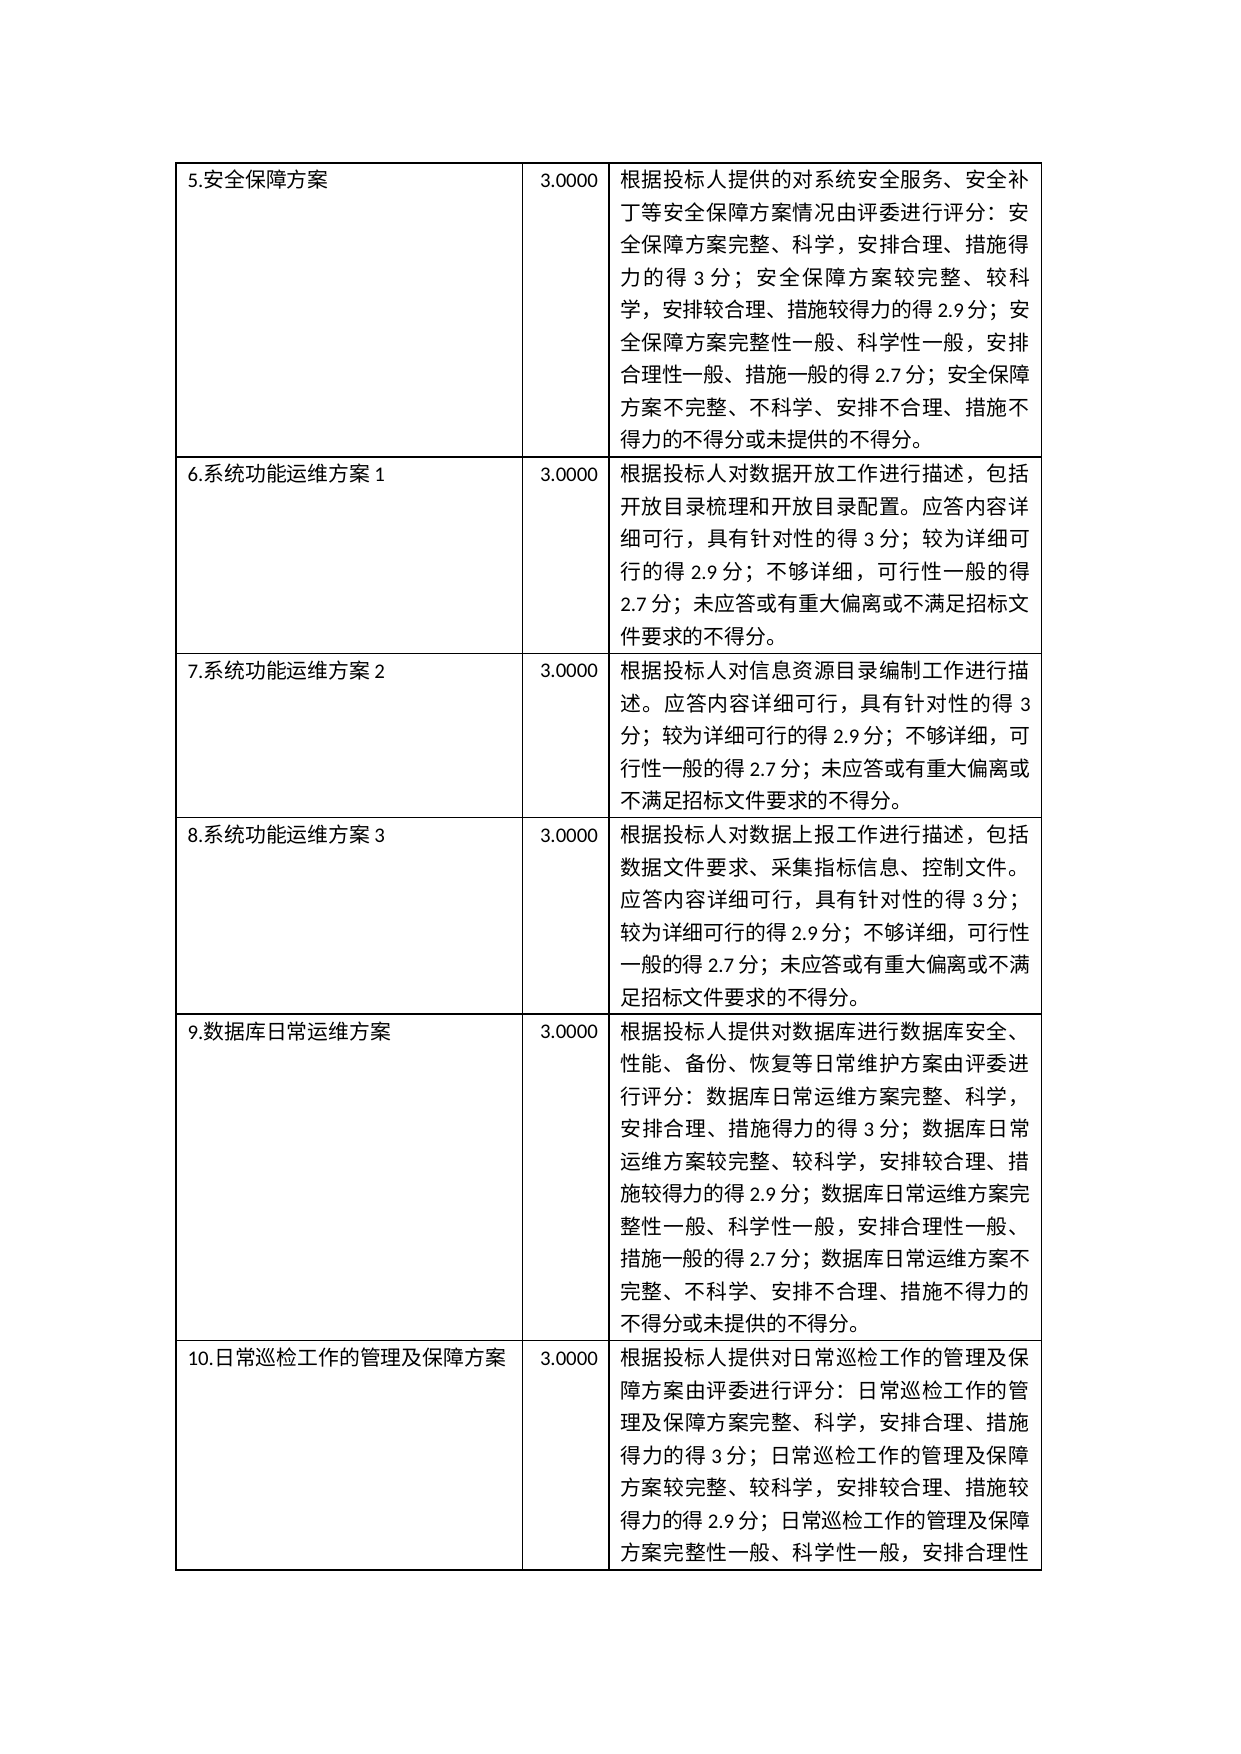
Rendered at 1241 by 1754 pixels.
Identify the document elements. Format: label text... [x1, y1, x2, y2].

table_cell 3.0000 [523, 1341, 608, 1569]
table_cell 根据投标人对信息资源目录编制工作进行描述。应答内容详细可行，具有针对性的得3分；较为详细可行的得2.9分；不够详细，可行性一般的得2.7分；未应答或有重大偏离或不满足招标文件要求的不得分。 [610, 654, 1041, 817]
table_cell 根据投标人提供的对系统安全服务、安全补丁等安全保障方案情况由评委进行评分：安全保障方案完整、科学，安排合理、措施得力的得3分；安全保障方案较完整、较科学，安排较合理、措施较得力的得2.9分；安全保障方案完整性一般、科学性一般，安排合理性一般、措施一般的得2.7分；安全保障方案不完整、不科学、安排不合理、措施不得力的不得分或未提供的不得分。 [610, 164, 1041, 456]
table_cell 根据投标人提供对数据库进行数据库安全、性能、备份、恢复等日常维护方案由评委进行评分：数据库日常运维方案完整、科学，安排合理、措施得力的得3分；数据库日常运维方案较完整、较科学，安排较合理、措施较得力的得2.9分；数据库日常运维方案完整性一般、科学性一般，安排合理性一般、措施一般的得2.7分；数据库日常运维方案不完整、不科学、安排不合理、措施不得力的不得分或未提供的不得分。 [610, 1015, 1041, 1340]
table_cell 6.系统功能运维方案1 [177, 458, 522, 653]
table_cell 9.数据库日常运维方案 [177, 1015, 522, 1340]
table_cell 3.0000 [523, 458, 608, 653]
table_cell 10.日常巡检工作的管理及保障方案 [177, 1341, 522, 1569]
table_cell 3.0000 [523, 654, 608, 817]
table_cell 3.0000 [523, 818, 608, 1013]
table_cell 8.系统功能运维方案3 [177, 818, 522, 1013]
table_cell 3.0000 [523, 1015, 608, 1340]
table_cell 根据投标人对数据上报工作进行描述，包括数据文件要求、采集指标信息、控制文件。应答内容详细可行，具有针对性的得3分；较为详细可行的得2.9分；不够详细，可行性一般的得2.7分；未应答或有重大偏离或不满足招标文件要求的不得分。 [610, 818, 1041, 1013]
table_cell 7.系统功能运维方案2 [177, 654, 522, 817]
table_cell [610, 1341, 1041, 1569]
table_cell 3.0000 [523, 164, 608, 456]
table_cell 5.安全保障方案 [177, 164, 522, 456]
table_cell 根据投标人对数据开放工作进行描述，包括开放目录梳理和开放目录配置。应答内容详细可行，具有针对性的得3分；较为详细可行的得2.9分；不够详细，可行性一般的得2.7分；未应答或有重大偏离或不满足招标文件要求的不得分。 [610, 458, 1041, 653]
